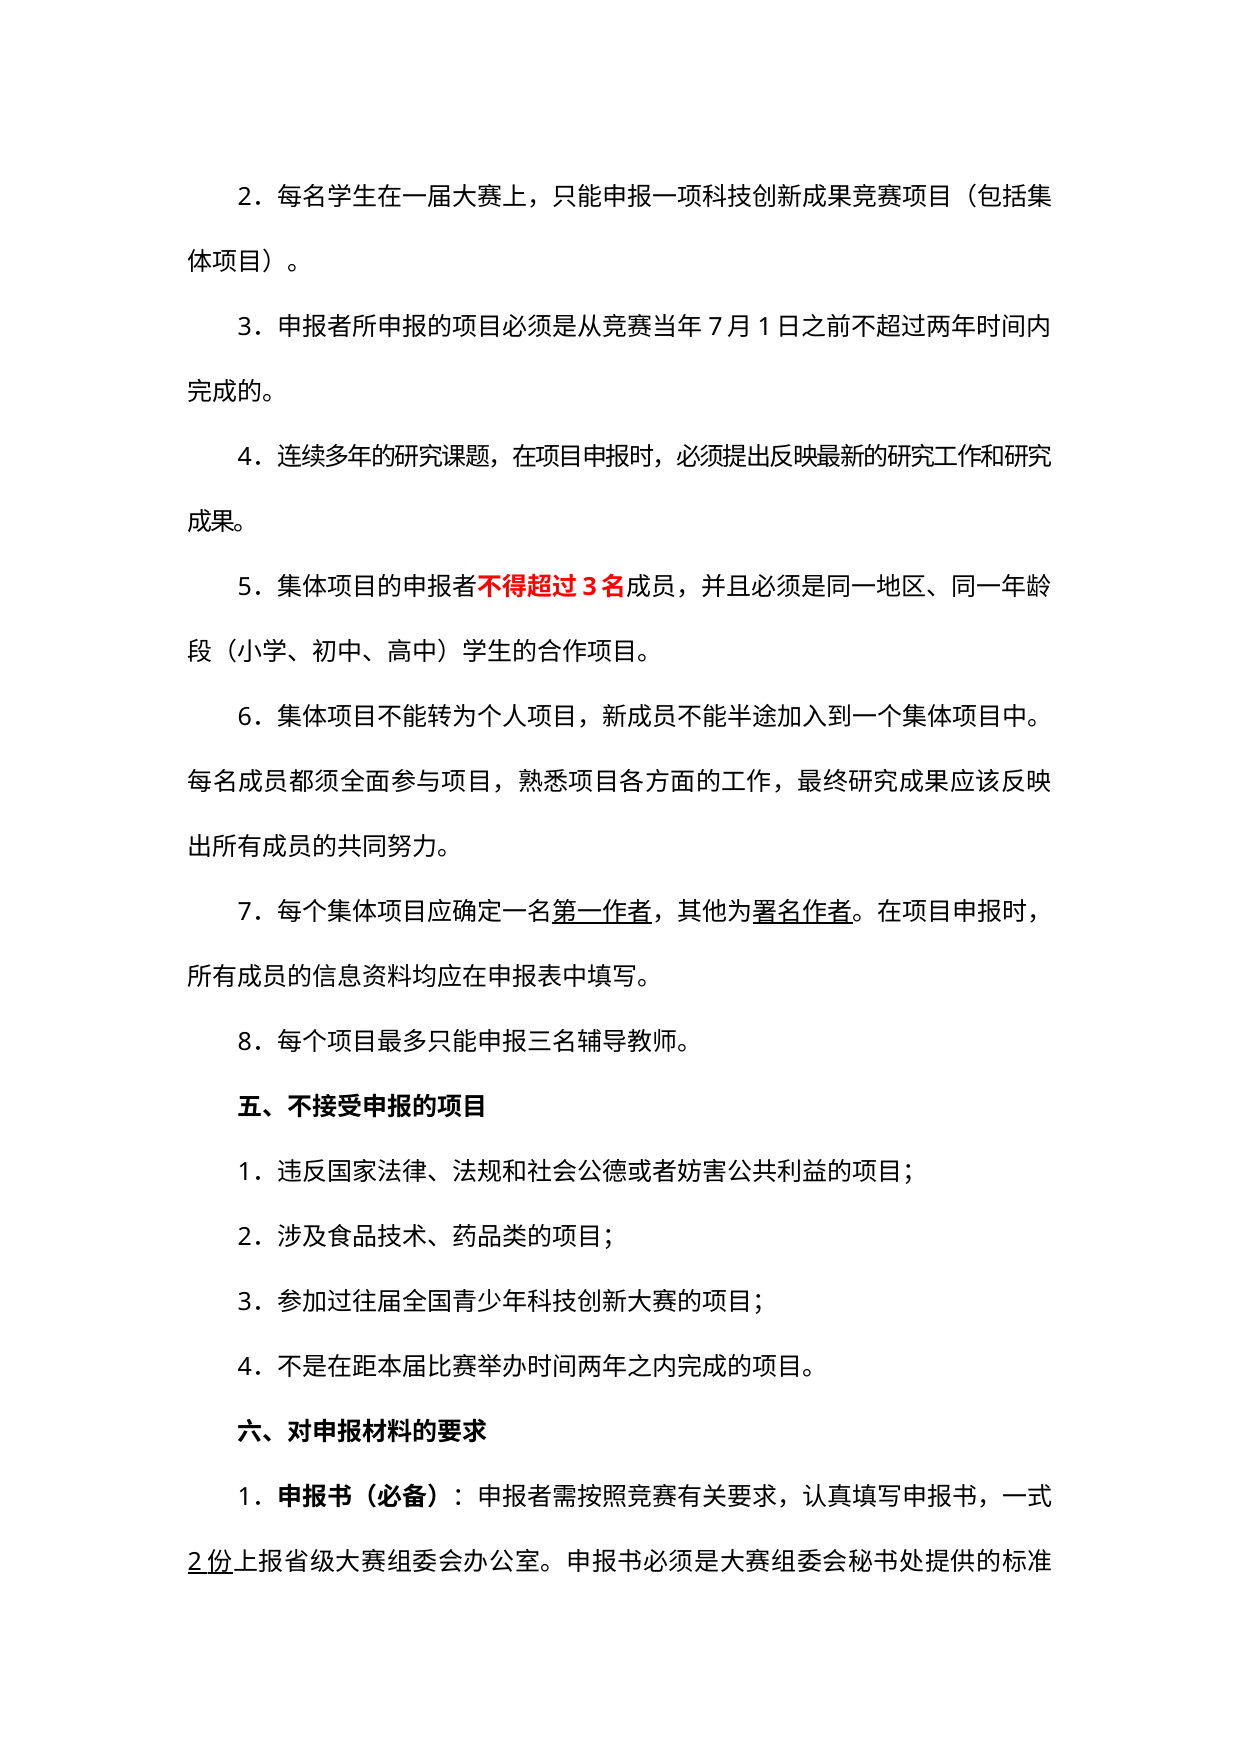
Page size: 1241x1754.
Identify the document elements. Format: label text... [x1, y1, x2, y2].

text 2．每名学生在一届大赛上，只能申报一项科技创新成果竞赛项目（包括集体项目）。 [187, 162, 1053, 292]
text 1．违反国家法律、法规和社会公德或者妨害公共利益的项目； [187, 1137, 1053, 1202]
text 8．每个项目最多只能申报三名辅导教师。 [187, 1007, 1053, 1072]
text 六、对申报材料的要求 [187, 1397, 1053, 1462]
text 4．连续多年的研究课题，在项目申报时，必须提出反映最新的研究工作和研究成果。 [187, 422, 1053, 552]
text 2．涉及食品技术、药品类的项目； [187, 1202, 1053, 1267]
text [187, 1462, 1053, 1592]
text 7．每个集体项目应确定一名第一作者，其他为署名作者。在项目申报时，所有成员的信息资料均应在申报表中填写。 [187, 877, 1053, 1007]
text 3．申报者所申报的项目必须是从竞赛当年7月1日之前不超过两年时间内完成的。 [187, 292, 1053, 422]
text 5．集体项目的申报者不得超过3名成员，并且必须是同一地区、同一年龄段（小学、初中、高中）学生的合作项目。 [187, 552, 1053, 682]
text 6．集体项目不能转为个人项目，新成员不能半途加入到一个集体项目中。每名成员都须全面参与项目，熟悉项目各方面的工作，最终研究成果应该反映出所有成员的共同努力。 [187, 682, 1053, 877]
text 4．不是在距本届比赛举办时间两年之内完成的项目。 [187, 1332, 1053, 1397]
text 3．参加过往届全国青少年科技创新大赛的项目； [187, 1267, 1053, 1332]
text 五、不接受申报的项目 [187, 1072, 1053, 1137]
